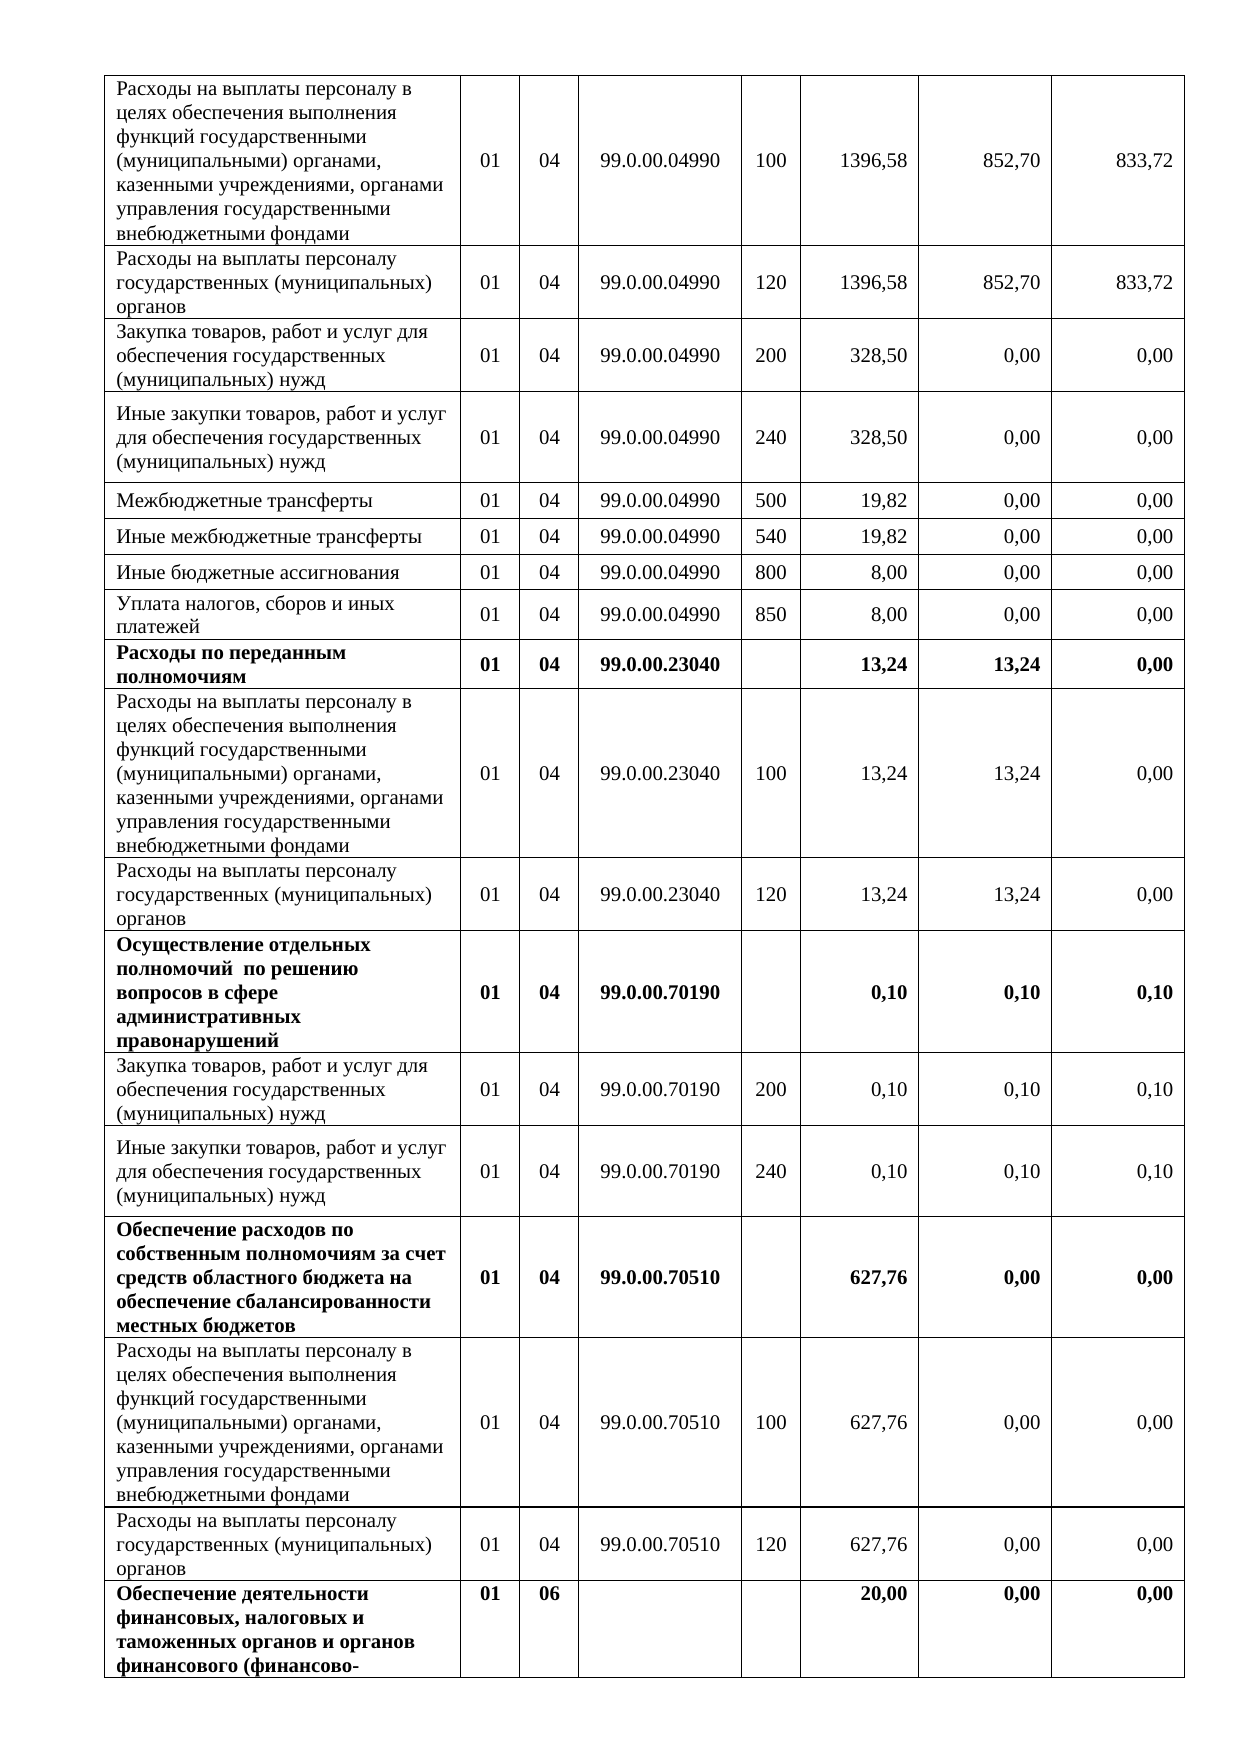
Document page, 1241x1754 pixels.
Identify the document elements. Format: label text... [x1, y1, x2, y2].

table_cell 13,24 [801, 640, 918, 688]
table_cell Уплата налогов, сборов и иных платежей [105, 590, 460, 638]
table_cell [742, 1581, 800, 1677]
table_cell 04 [520, 640, 578, 688]
table_cell 99.0.00.04990 [579, 590, 741, 638]
table_cell 99.0.00.04990 [579, 319, 741, 391]
table_cell 99.0.00.23040 [579, 640, 741, 688]
table_cell 0,00 [919, 1217, 1051, 1337]
table_cell Межбюджетные трансферты [105, 483, 460, 517]
table_cell 04 [520, 519, 578, 553]
table_cell Иные бюджетные ассигнования [105, 555, 460, 589]
table_cell 0,10 [1052, 1126, 1184, 1216]
table_cell 01 [461, 76, 519, 244]
table_cell 01 [461, 640, 519, 688]
table_cell 627,76 [801, 1217, 918, 1337]
table_cell 0,00 [919, 392, 1051, 482]
table_cell 0,00 [919, 555, 1051, 589]
table_cell 04 [520, 76, 578, 244]
table_cell 01 [461, 1581, 519, 1677]
table_cell 852,70 [919, 246, 1051, 318]
table_cell 13,24 [919, 689, 1051, 857]
table_cell 0,10 [919, 1053, 1051, 1125]
table_cell 100 [742, 76, 800, 244]
table_cell 0,10 [1052, 1053, 1184, 1125]
table_cell 99.0.00.23040 [579, 689, 741, 857]
table_cell 99.0.00.70190 [579, 931, 741, 1052]
table_cell 100 [742, 689, 800, 857]
table_cell 240 [742, 392, 800, 482]
table_cell 04 [520, 1053, 578, 1125]
table_cell 99.0.00.04990 [579, 246, 741, 318]
table_cell 19,82 [801, 519, 918, 553]
table_cell 500 [742, 483, 800, 517]
table_cell 01 [461, 931, 519, 1052]
table_cell 13,24 [919, 640, 1051, 688]
table_cell 0,10 [801, 931, 918, 1052]
table_cell 99.0.00.04990 [579, 555, 741, 589]
table_cell 04 [520, 483, 578, 517]
table_cell 04 [520, 858, 578, 930]
table_cell 0,10 [801, 1053, 918, 1125]
table_cell 99.0.00.70510 [579, 1508, 741, 1580]
table_cell 99.0.00.70190 [579, 1053, 741, 1125]
table_cell 01 [461, 689, 519, 857]
table_cell 99.0.00.04990 [579, 392, 741, 482]
table_cell 01 [461, 1126, 519, 1216]
table_cell 328,50 [801, 319, 918, 391]
table_cell 01 [461, 555, 519, 589]
table_cell 850 [742, 590, 800, 638]
table_cell 200 [742, 319, 800, 391]
table_cell 0,10 [801, 1126, 918, 1216]
table_cell 0,00 [1052, 555, 1184, 589]
table_cell Иные закупки товаров, работ и услуг для обеспечения государственных (муниципальных) нужд [105, 1126, 460, 1216]
table_cell 19,82 [801, 483, 918, 517]
table_cell 0,00 [1052, 1338, 1184, 1506]
table_cell Иные межбюджетные трансферты [105, 519, 460, 553]
table_cell 04 [520, 1126, 578, 1216]
table_cell 0,00 [919, 1508, 1051, 1580]
table_cell Расходы на выплаты персоналу государственных (муниципальных) органов [105, 1508, 460, 1580]
table_cell 04 [520, 1508, 578, 1580]
table_cell 04 [520, 1217, 578, 1337]
table_cell 0,00 [1052, 1581, 1184, 1677]
table_cell 01 [461, 246, 519, 318]
table_cell 8,00 [801, 590, 918, 638]
table_cell 04 [520, 246, 578, 318]
table_cell 0,00 [919, 1581, 1051, 1677]
table_cell 0,00 [919, 519, 1051, 553]
table_cell 0,00 [1052, 858, 1184, 930]
table_cell 0,00 [1052, 392, 1184, 482]
table_cell Расходы по переданным полномочиям [105, 640, 460, 688]
table_cell 99.0.00.70190 [579, 1126, 741, 1216]
table_cell 13,24 [801, 689, 918, 857]
table_cell 04 [520, 590, 578, 638]
table_cell 1396,58 [801, 246, 918, 318]
table_cell 0,10 [919, 931, 1051, 1052]
table_cell 99.0.00.70510 [579, 1217, 741, 1337]
table_cell 04 [520, 555, 578, 589]
table_cell 04 [520, 689, 578, 857]
table_cell 01 [461, 1508, 519, 1580]
table_cell 04 [520, 1338, 578, 1506]
table_cell 833,72 [1052, 246, 1184, 318]
table_cell 01 [461, 590, 519, 638]
table_cell Закупка товаров, работ и услуг для обеспечения государственных (муниципальных) нужд [105, 1053, 460, 1125]
table_cell 8,00 [801, 555, 918, 589]
table_cell 0,10 [1052, 931, 1184, 1052]
table_cell 0,00 [1052, 1217, 1184, 1337]
table_cell 01 [461, 392, 519, 482]
table_cell 0,00 [1052, 1508, 1184, 1580]
table_cell 04 [520, 319, 578, 391]
table_cell 100 [742, 1338, 800, 1506]
table_cell 0,00 [1052, 483, 1184, 517]
table_cell 852,70 [919, 76, 1051, 244]
table_cell 01 [461, 858, 519, 930]
table_cell 99.0.00.23040 [579, 858, 741, 930]
table_cell 01 [461, 319, 519, 391]
table_cell 99.0.00.04990 [579, 519, 741, 553]
table_cell [742, 931, 800, 1052]
table_cell 120 [742, 246, 800, 318]
table_cell 0,00 [919, 1338, 1051, 1506]
table_cell 01 [461, 1338, 519, 1506]
table_cell 200 [742, 1053, 800, 1125]
table_cell Иные закупки товаров, работ и услуг для обеспечения государственных (муниципальных) нужд [105, 392, 460, 482]
table_cell Обеспечение расходов по собственным полномочиям за счет средств областного бюджета на обеспечение сбалансированности местных бюджетов [105, 1217, 460, 1337]
table_cell 99.0.00.70510 [579, 1338, 741, 1506]
table_cell [742, 1217, 800, 1337]
table_cell 0,00 [1052, 519, 1184, 553]
table_cell 627,76 [801, 1338, 918, 1506]
table_cell 99.0.00.04990 [579, 76, 741, 244]
table_cell 0,00 [1052, 689, 1184, 857]
table_cell 0,00 [1052, 319, 1184, 391]
table_cell 540 [742, 519, 800, 553]
table_cell 800 [742, 555, 800, 589]
table_cell 13,24 [919, 858, 1051, 930]
table_cell 04 [520, 392, 578, 482]
table_cell Закупка товаров, работ и услуг для обеспечения государственных (муниципальных) нужд [105, 319, 460, 391]
table_cell 01 [461, 483, 519, 517]
table_cell 01 [461, 519, 519, 553]
table_cell Осуществление отдельных полномочий по решению вопросов в сфере административных правонарушений [105, 931, 460, 1052]
table_cell 13,24 [801, 858, 918, 930]
table_cell 0,00 [1052, 640, 1184, 688]
table_cell 120 [742, 1508, 800, 1580]
table_cell [579, 1581, 741, 1677]
table_cell Расходы на выплаты персоналу государственных (муниципальных) органов [105, 858, 460, 930]
table_cell 06 [520, 1581, 578, 1677]
table_cell 120 [742, 858, 800, 930]
table_cell 04 [520, 931, 578, 1052]
table_cell [742, 640, 800, 688]
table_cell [105, 1581, 460, 1677]
table_cell 0,00 [919, 319, 1051, 391]
table_cell 0,00 [1052, 590, 1184, 638]
table_cell 01 [461, 1217, 519, 1337]
table_cell 0,00 [919, 483, 1051, 517]
table_cell 99.0.00.04990 [579, 483, 741, 517]
table_cell 0,00 [919, 590, 1051, 638]
table_cell 1396,58 [801, 76, 918, 244]
table_cell 240 [742, 1126, 800, 1216]
table_cell Расходы на выплаты персоналу государственных (муниципальных) органов [105, 246, 460, 318]
table_cell 01 [461, 1053, 519, 1125]
table_cell 833,72 [1052, 76, 1184, 244]
table_cell 20,00 [801, 1581, 918, 1677]
table_cell 0,10 [919, 1126, 1051, 1216]
table_cell 328,50 [801, 392, 918, 482]
table_cell 627,76 [801, 1508, 918, 1580]
